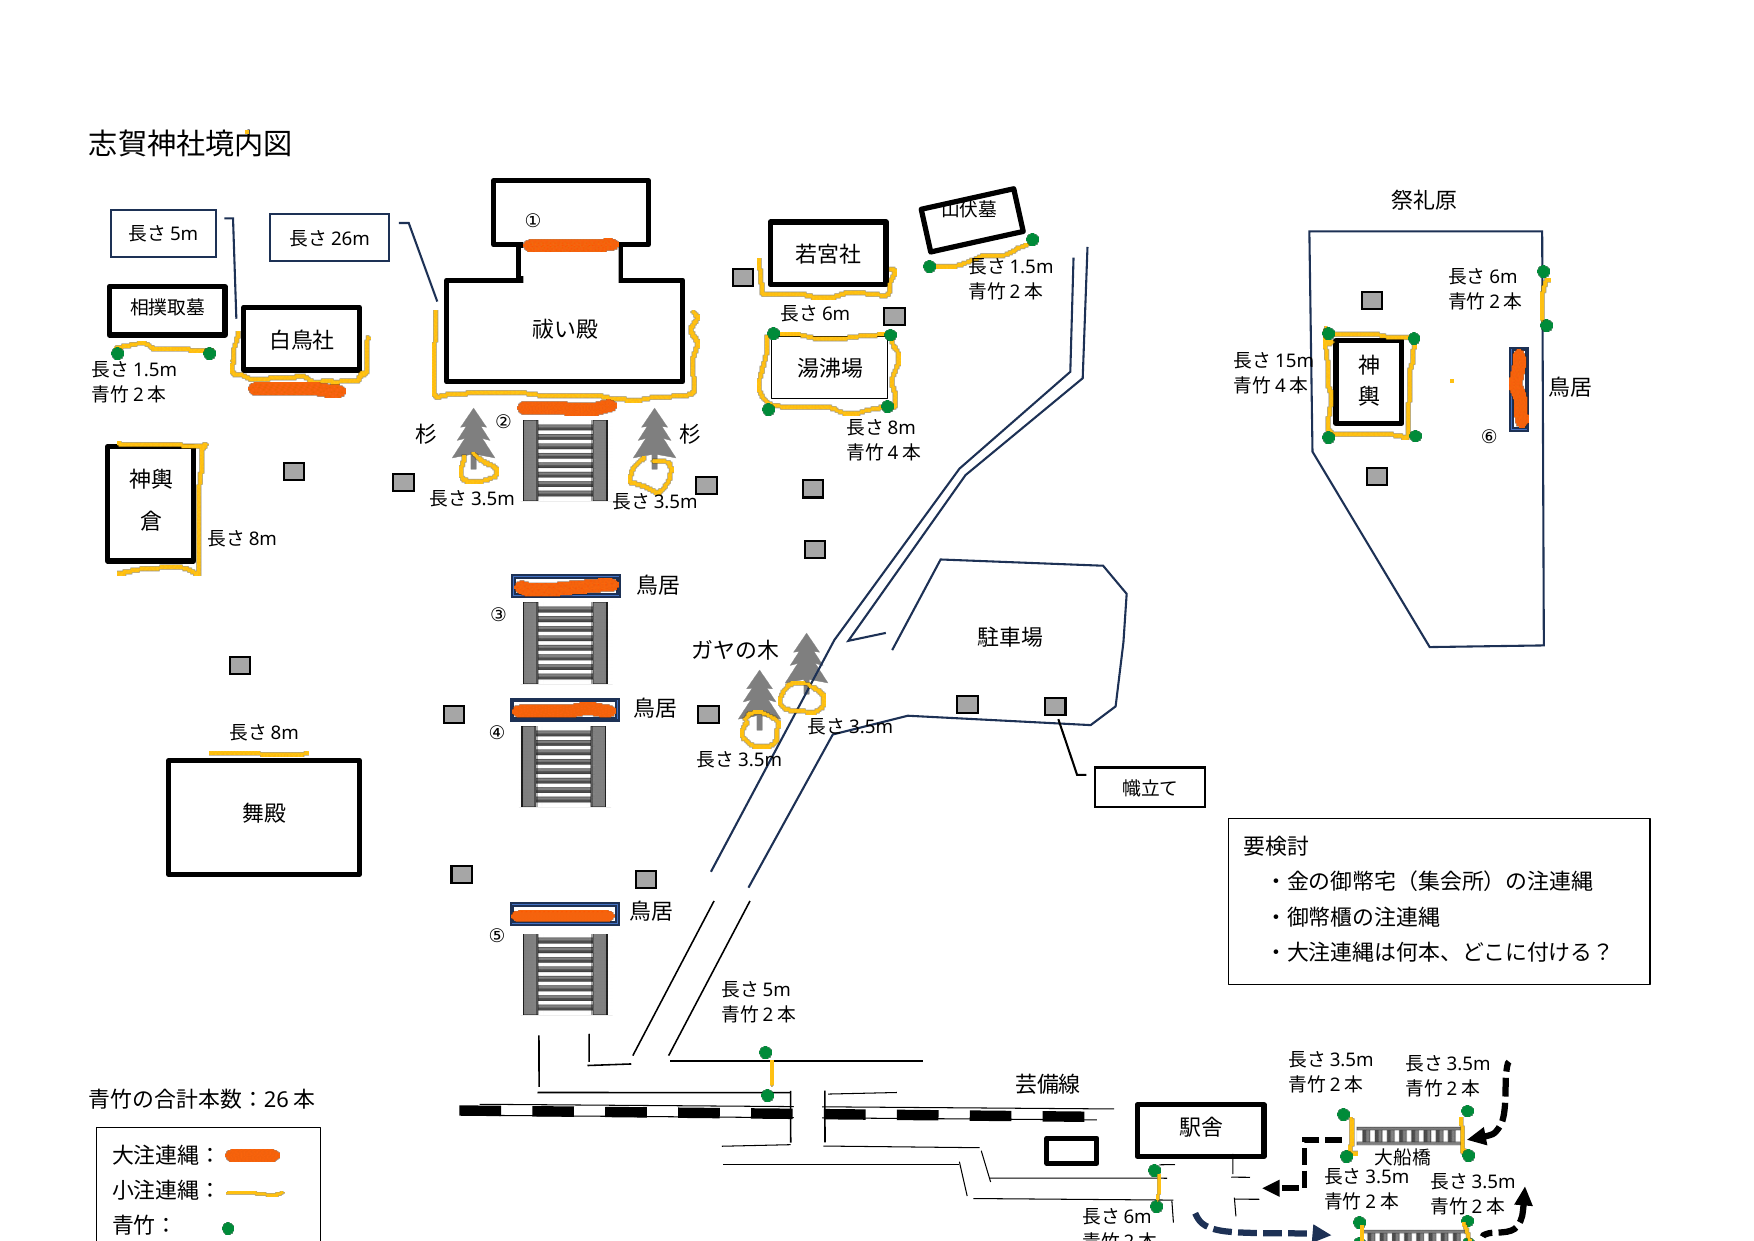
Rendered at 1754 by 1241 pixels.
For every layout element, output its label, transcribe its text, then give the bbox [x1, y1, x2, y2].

picture [1148, 1164, 1163, 1213]
picture [209, 751, 309, 757]
picture [523, 238, 619, 252]
picture [726, 630, 839, 749]
picture [512, 702, 616, 719]
picture [1537, 265, 1553, 332]
picture [225, 1149, 280, 1162]
picture [1353, 1215, 1475, 1241]
picture [432, 310, 700, 416]
picture [222, 1222, 234, 1235]
picture [1322, 326, 1422, 444]
picture [757, 258, 897, 300]
picture [759, 1046, 772, 1059]
picture [226, 1191, 285, 1197]
picture [518, 726, 612, 808]
picture [520, 934, 613, 1016]
picture [1337, 1105, 1475, 1163]
picture [440, 405, 507, 484]
picture [1509, 349, 1529, 428]
text 青竹の合計本数：26本 [89, 1079, 1665, 1116]
picture [520, 602, 613, 685]
picture [230, 331, 371, 398]
picture [511, 910, 615, 923]
picture [923, 233, 1039, 273]
picture [770, 1060, 774, 1087]
picture [757, 327, 901, 416]
picture [514, 578, 619, 598]
picture [117, 441, 209, 576]
picture [520, 420, 613, 502]
picture [111, 341, 216, 360]
text 志賀神社境内図 [89, 104, 1665, 179]
picture [761, 1089, 774, 1102]
picture [621, 405, 688, 495]
picture [787, 722, 793, 733]
